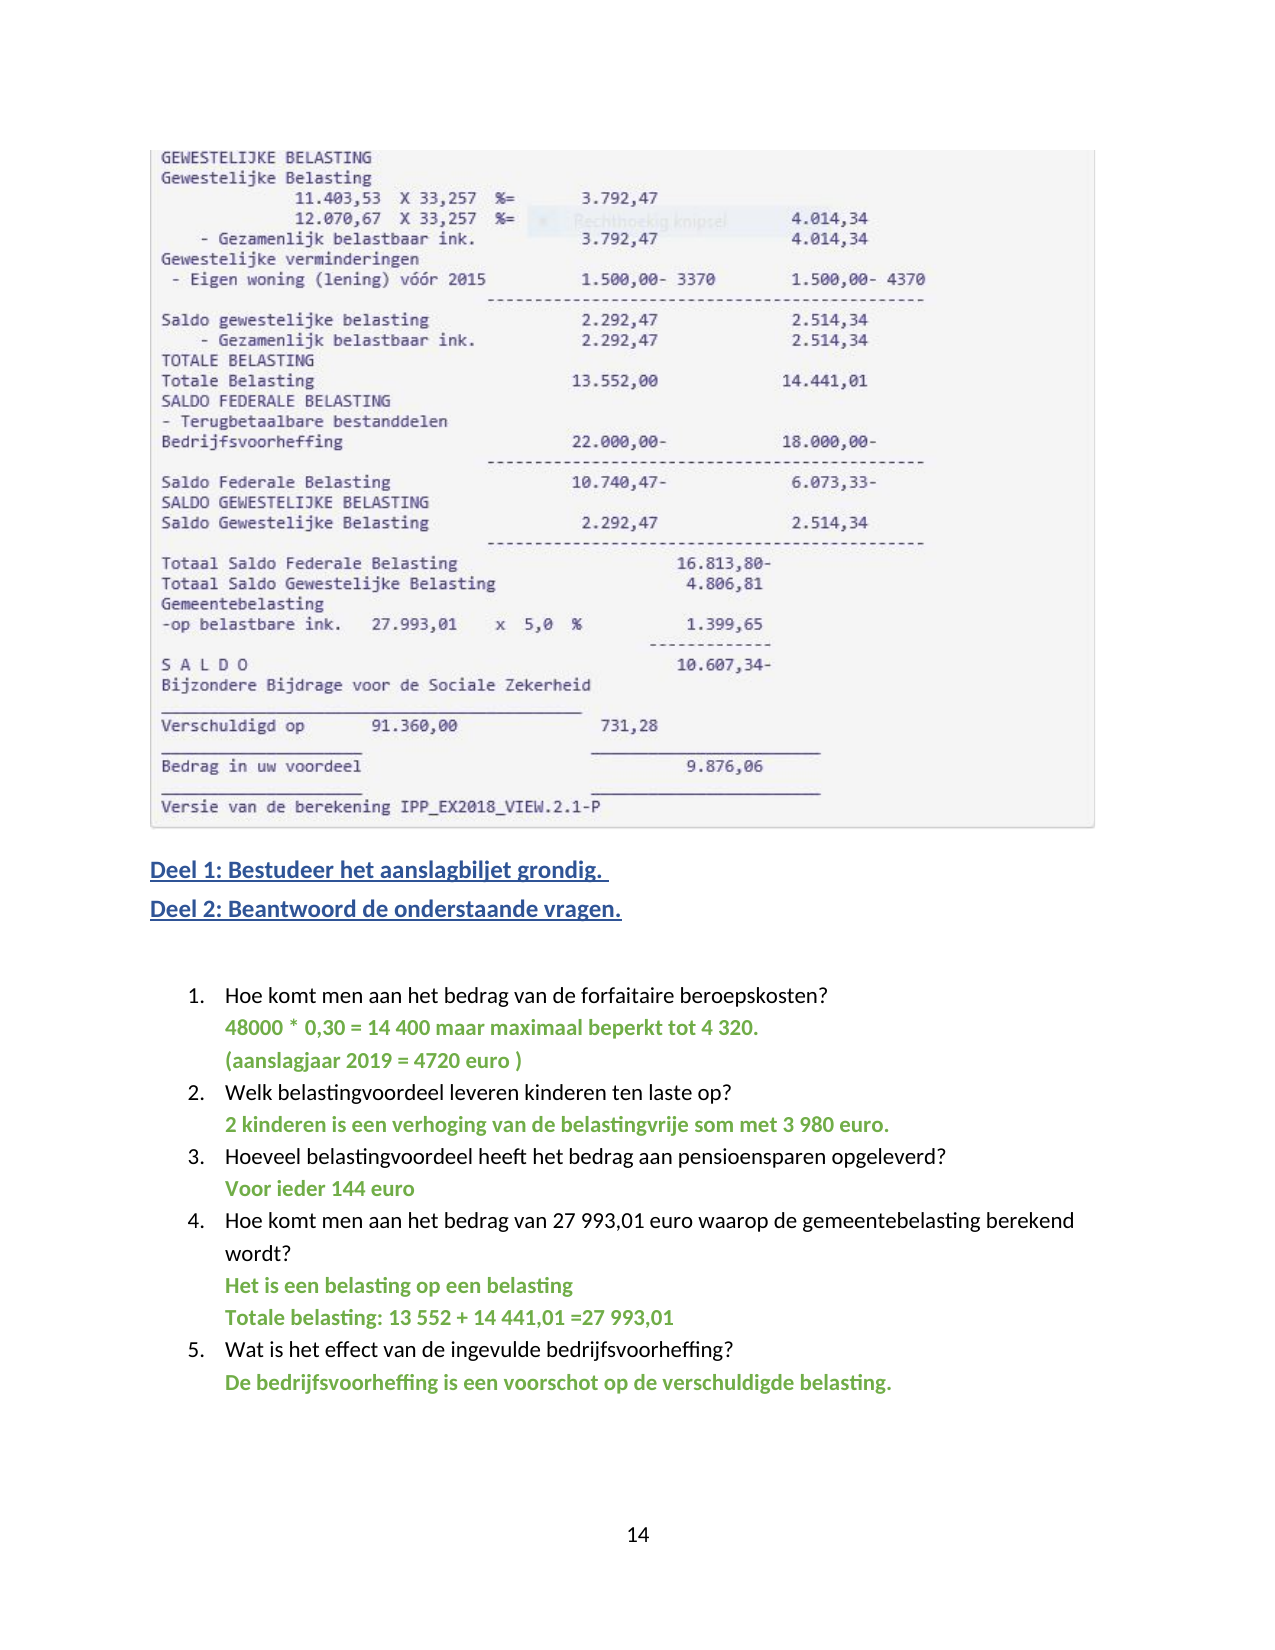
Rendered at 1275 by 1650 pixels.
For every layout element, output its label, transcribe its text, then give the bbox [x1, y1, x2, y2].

list De bedrijfsvoorheffing is een voorschot op de verschuldigde belasting. [225, 1368, 1125, 1396]
list Het is een belasting op een belasting [225, 1271, 1125, 1299]
list Wat is het effect van de ingevulde bedrijfsvoorheffing? [187, 1335, 1125, 1363]
list Hoeveel belastingvoordeel heeft het bedrag aan pensioensparen opgeleverd? [187, 1142, 1125, 1170]
list (aanslagjaar 2019 = 4720 euro ) [225, 1046, 1125, 1074]
list Hoe komt men aan het bedrag van de forfaitaire beroepskosten? [187, 981, 1125, 1009]
list Welk belastingvoordeel leveren kinderen ten laste op? [187, 1078, 1125, 1106]
list 2 kinderen is een verhoging van de belastingvrije som met 3 980 euro. [225, 1110, 1125, 1138]
list Voor ieder 144 euro [225, 1174, 1125, 1202]
list 48000 * 0,30 = 14 400 maar maximaal beperkt tot 4 320. [225, 1013, 1125, 1042]
picture [150, 150, 1096, 830]
subtitle Deel 1: Bestudeer het aanslagbiljet grondig. [150, 854, 1125, 885]
list Totale belasting: 13 552 + 14 441,01 =27 993,01 [225, 1303, 1125, 1331]
list Hoe komt men aan het bedrag van 27 993,01 euro waarop de gemeentebelasting berekend wordt? [187, 1207, 1125, 1267]
subtitle Deel 2: Beantwoord de onderstaande vragen. [150, 893, 1125, 924]
